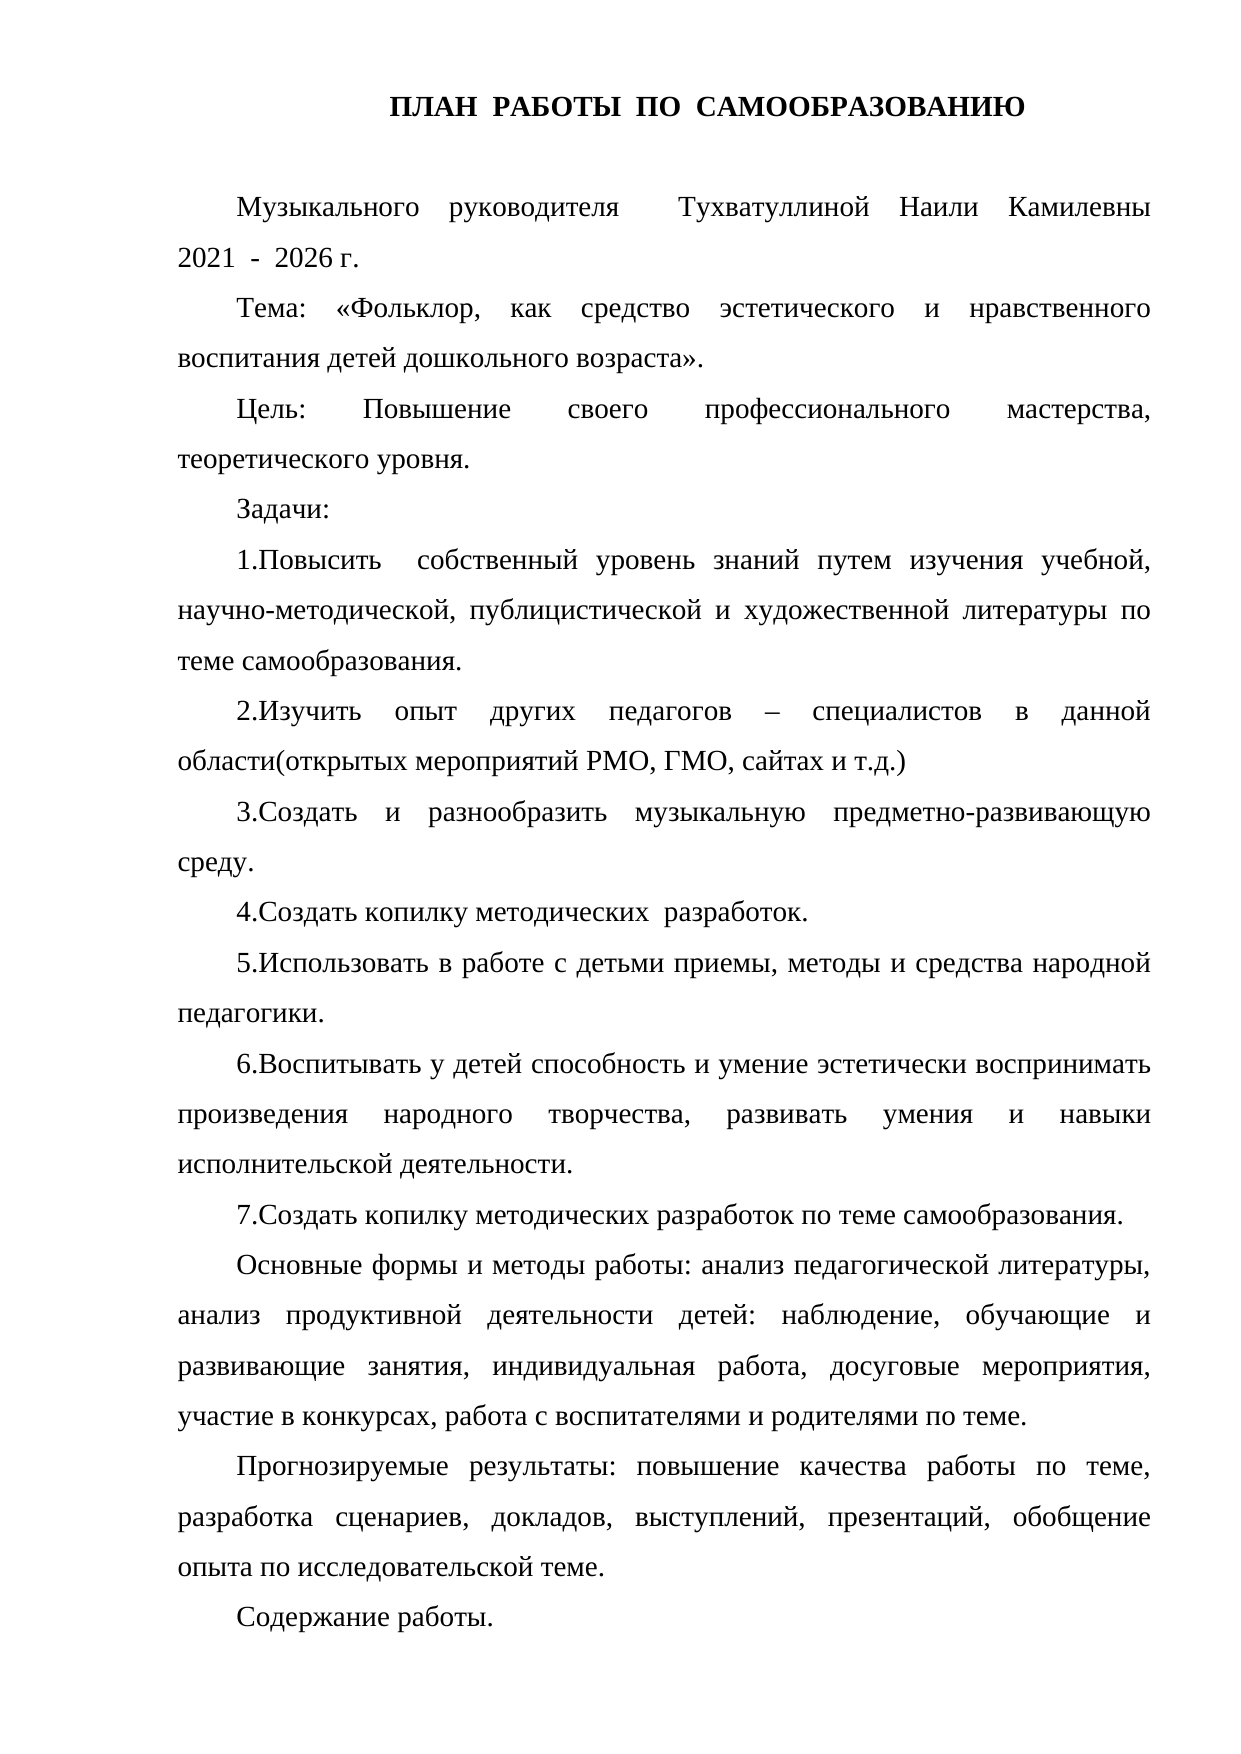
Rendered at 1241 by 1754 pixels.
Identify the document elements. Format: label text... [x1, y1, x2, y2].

text Задачи: [177, 492, 1152, 525]
text Тема: «Фольклор, как средство эстетического и нравственного воспитания детей дошкольного возраста». [177, 290, 1152, 374]
text ПЛАН РАБОТЫ ПО САМООБРАЗОВАНИЮ [177, 89, 1152, 122]
text 7.Создать копилку методических разработок по теме самообразования. [177, 1197, 1152, 1230]
text 1.Повысить собственный уровень знаний путем изучения учебной, научно-методической, публицистической и художественной литературы по теме самообразования. [177, 542, 1152, 676]
text 6.Воспитывать у детей способность и умение эстетически воспринимать произведения народного творчества, развивать умения и навыки исполнительской деятельности. [177, 1046, 1152, 1180]
text Содержание работы. [177, 1599, 1152, 1633]
text 4.Создать копилку методических разработок. [177, 894, 1152, 928]
text Цель: Повышение своего профессионального мастерства, теоретического уровня. [177, 391, 1152, 475]
text 3.Создать и разнообразить музыкальную предметно-развивающую среду. [177, 794, 1152, 878]
text Основные формы и методы работы: анализ педагогической литературы, анализ продуктивной деятельности детей: наблюдение, обучающие и развивающие занятия, индивидуальная работа, досуговые мероприятия, участие в конкурсах, работа с воспитателями и родителями по теме. [177, 1247, 1152, 1432]
text 5.Использовать в работе с детьми приемы, методы и средства народной педагогики. [177, 945, 1152, 1029]
text 2.Изучить опыт других педагогов – специалистов в данной области(открытых мероприятий РМО, ГМО, сайтах и т.д.) [177, 693, 1152, 777]
text Прогнозируемые результаты: повышение качества работы по теме, разработка сценариев, докладов, выступлений, презентаций, обобщение опыта по исследовательской теме. [177, 1448, 1152, 1583]
text Музыкального руководителя Тухватуллиной Наили Камилевны 2021 - 2026 г. [177, 189, 1152, 273]
